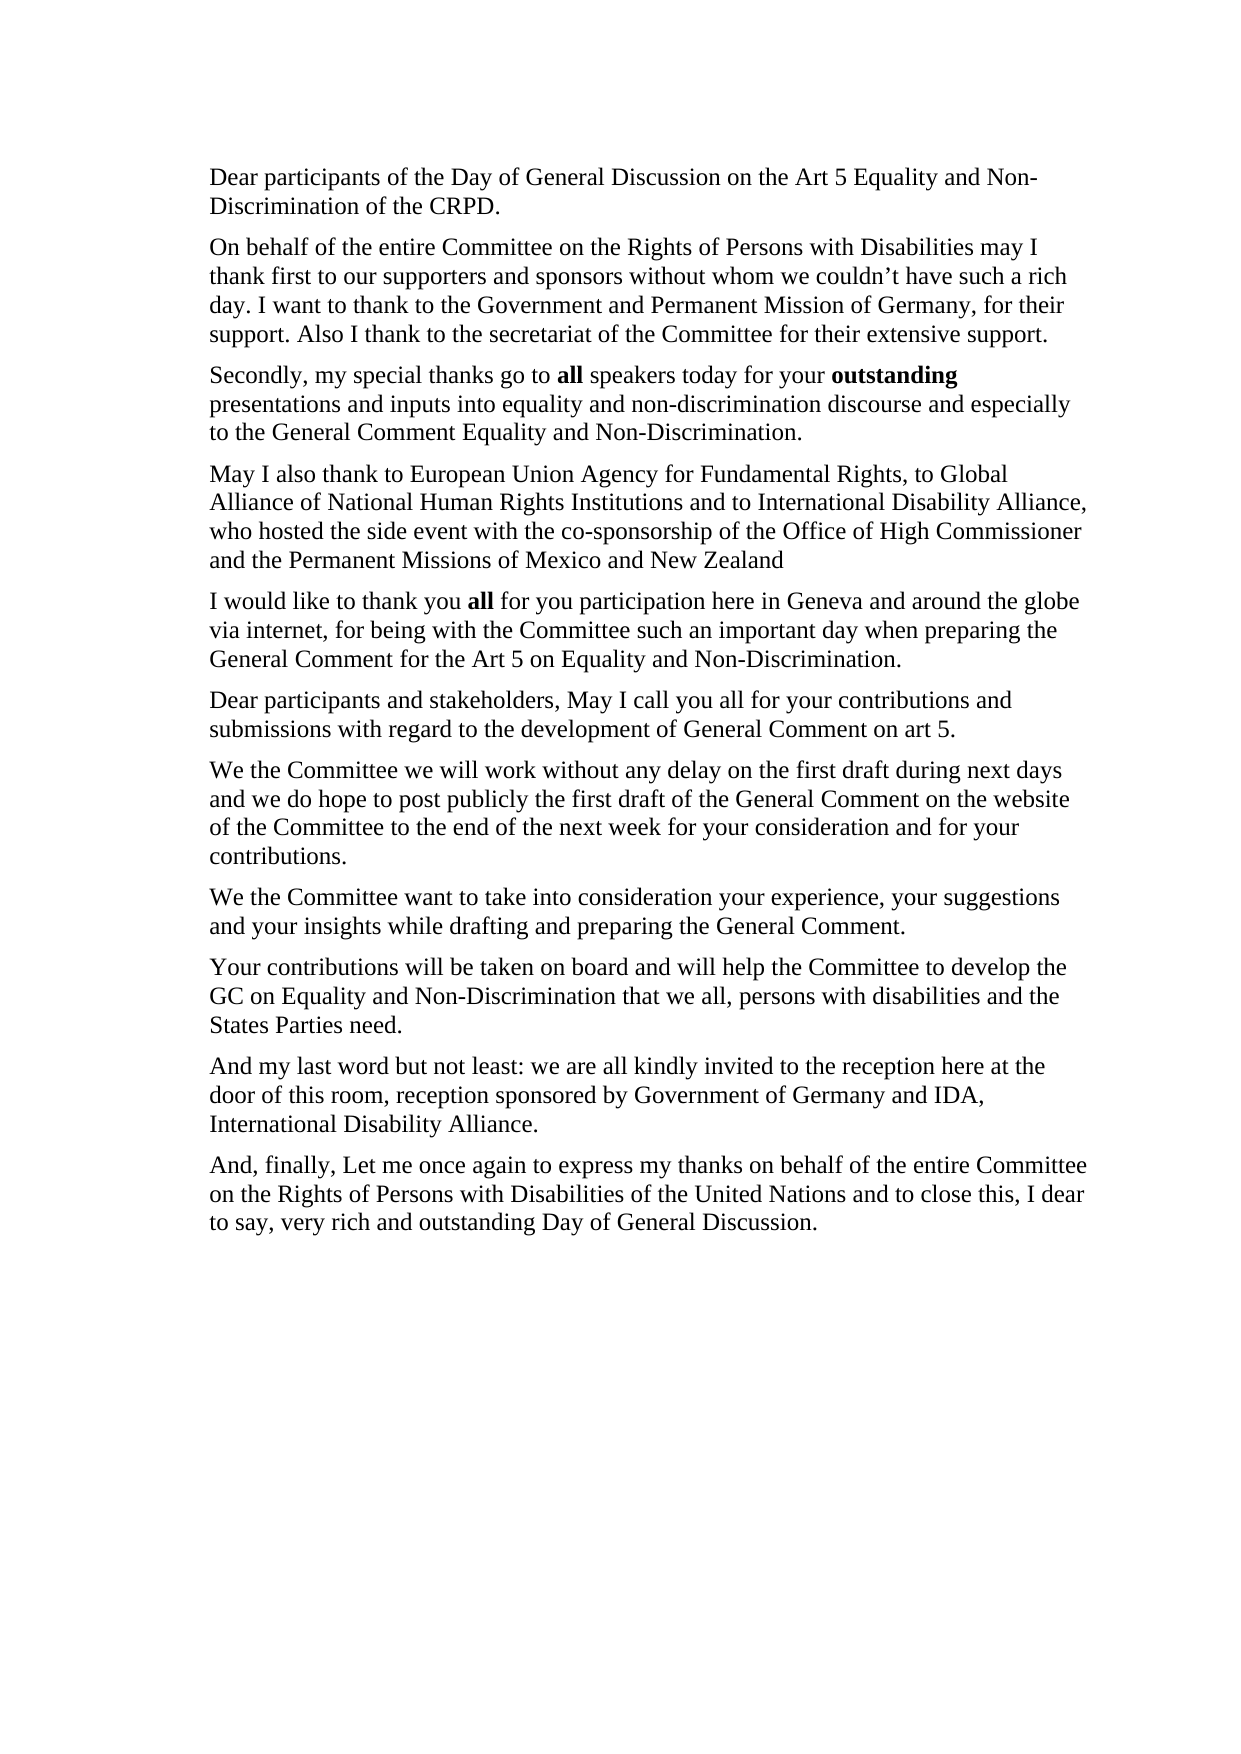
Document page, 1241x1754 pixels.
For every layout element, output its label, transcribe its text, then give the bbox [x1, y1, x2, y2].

text We the Committee want to take into consideration your experience, your suggestions and your insights while drafting and preparing the General Comment. [209, 882, 1090, 940]
text Dear participants of the Day of General Discussion on the Art 5 Equality and Non-Discrimination of the CRPD. [209, 162, 1090, 220]
text And, finally, Let me once again to express my thanks on behalf of the entire Committee on the Rights of Persons with Disabilities of the United Nations and to close this, I dear to say, very rich and outstanding Day of General Discussion. [209, 1150, 1090, 1236]
text Secondly, my special thanks go to all speakers today for your outstanding presentations and inputs into equality and non-discrimination discourse and especially to the General Comment Equality and Non-Discrimination. [209, 360, 1090, 446]
text May I also thank to European Union Agency for Fundamental Rights, to Global Alliance of National Human Rights Institutions and to International Disability Alliance, who hosted the side event with the co-sponsorship of the Office of High Commissioner and the Permanent Missions of Mexico and New Zealand [209, 459, 1090, 574]
text Your contributions will be taken on board and will help the Committee to develop the GC on Equality and Non-Discrimination that we all, persons with disabilities and the States Parties need. [209, 952, 1090, 1039]
text And my last word but not least: we are all kindly invited to the reception here at the door of this room, reception sponsored by Government of Germany and IDA, International Disability Alliance. [209, 1051, 1090, 1137]
text On behalf of the entire Committee on the Rights of Persons with Disabilities may I thank first to our supporters and sponsors without whom we couldn’t have such a rich day. I want to thank to the Government and Permanent Mission of Germany, for their support. Also I thank to the secretariat of the Committee for their extensive support. [209, 232, 1090, 347]
text Dear participants and stakeholders, May I call you all for your contributions and submissions with regard to the development of General Comment on art 5. [209, 685, 1090, 742]
text We the Committee we will work without any delay on the first draft during next days and we do hope to post publicly the first draft of the General Comment on the website of the Committee to the end of the next week for your consideration and for your contributions. [209, 755, 1090, 870]
text I would like to thank you all for you participation here in Geneva and around the globe via internet, for being with the Committee such an important day when preparing the General Comment for the Art 5 on Equality and Non-Discrimination. [209, 586, 1090, 672]
